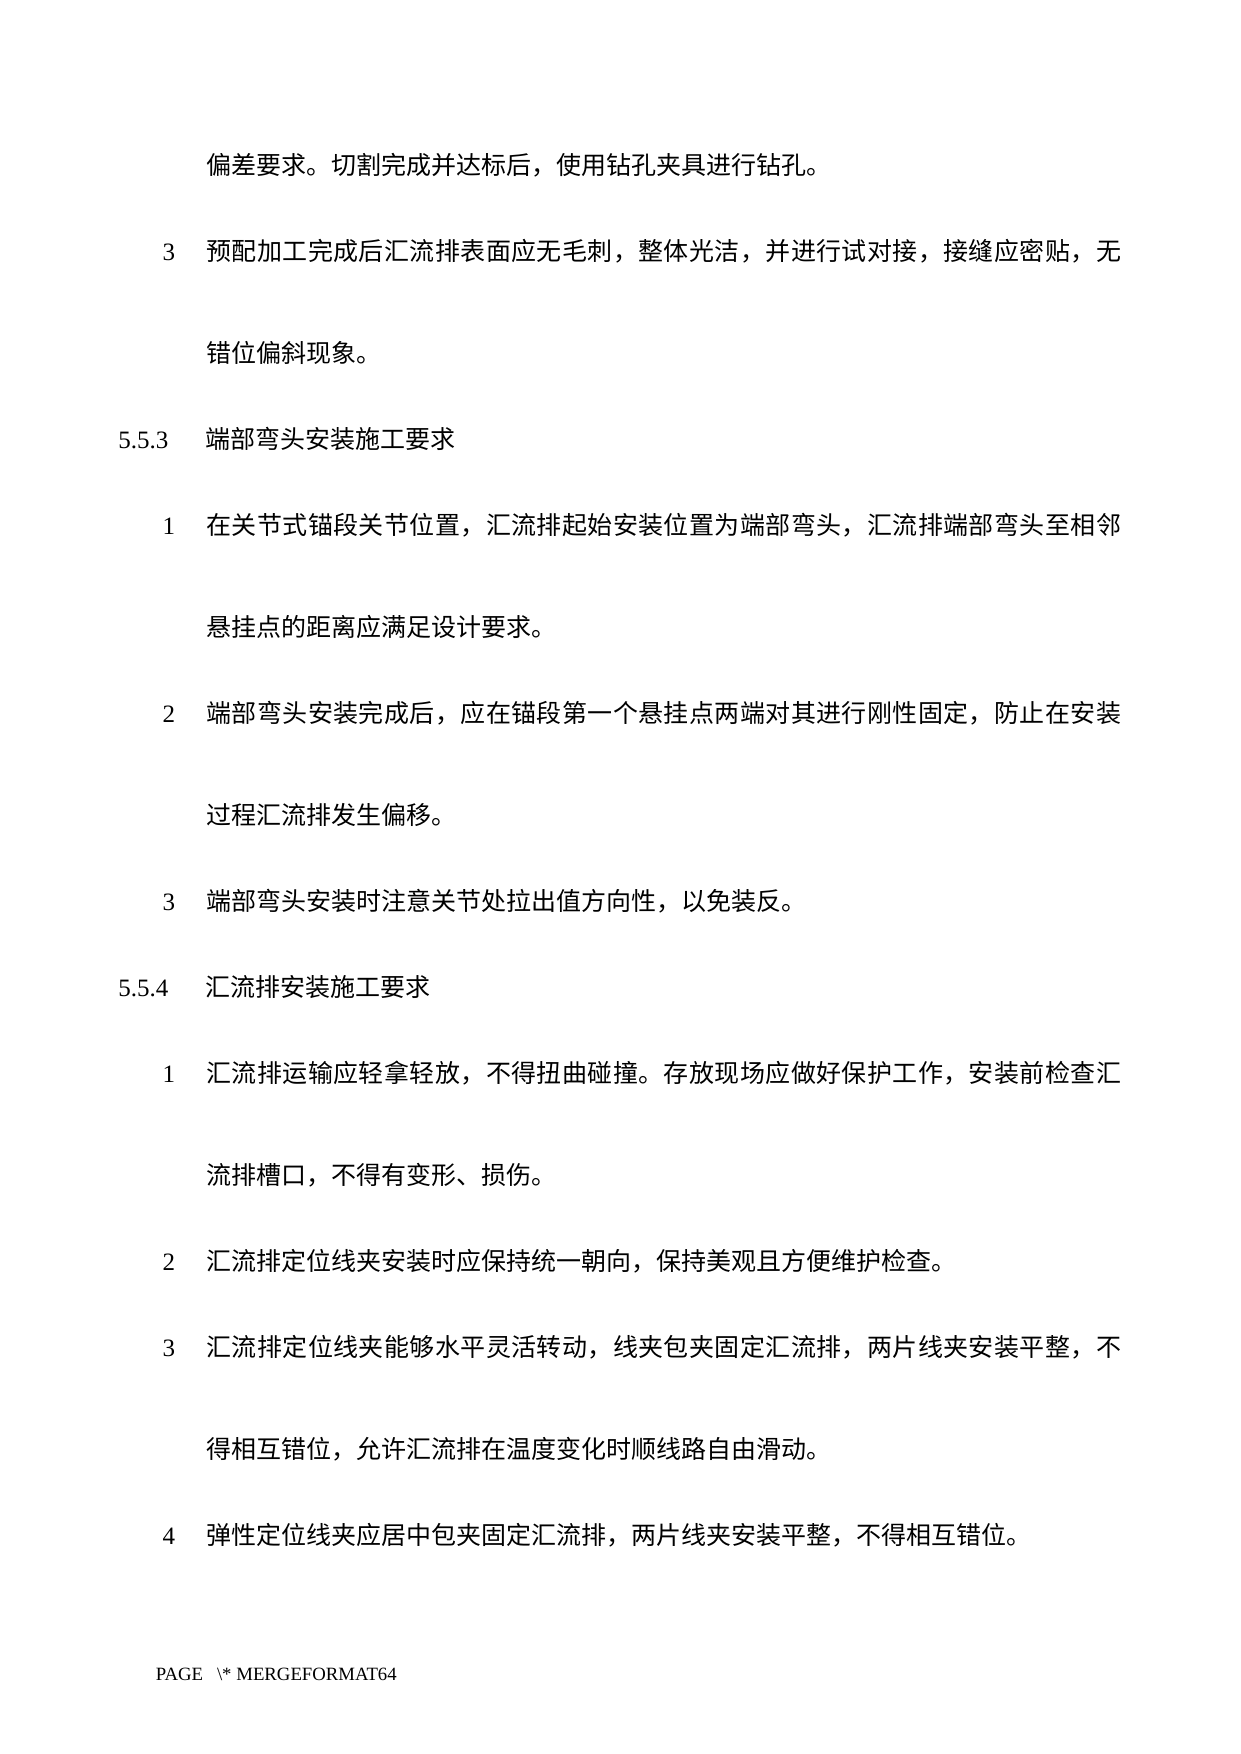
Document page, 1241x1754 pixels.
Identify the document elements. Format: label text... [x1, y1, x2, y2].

list 预配加工完成后汇流排表面应无毛刺，整体光洁，并进行试对接，接缝应密贴，无错位偏斜现象。 [162, 216, 1122, 386]
list 汇流排运输应轻拿轻放，不得扭曲碰撞。存放现场应做好保护工作，安装前检查汇流排槽口，不得有变形、损伤。 [162, 1038, 1122, 1208]
list 在关节式锚段关节位置，汇流排起始安装位置为端部弯头，汇流排端部弯头至相邻悬挂点的距离应满足设计要求。 [162, 490, 1122, 660]
list 弹性定位线夹应居中包夹固定汇流排，两片线夹安装平整，不得相互错位。 [162, 1500, 1122, 1568]
list 端部弯头安装时注意关节处拉出值方向性，以免装反。 [162, 866, 1122, 934]
subtitle 汇流排安装施工要求 [118, 952, 1122, 1020]
list 端部弯头安装完成后，应在锚段第一个悬挂点两端对其进行刚性固定，防止在安装过程汇流排发生偏移。 [162, 678, 1122, 848]
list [162, 130, 1122, 198]
list 汇流排定位线夹能够水平灵活转动，线夹包夹固定汇流排，两片线夹安装平整，不得相互错位，允许汇流排在温度变化时顺线路自由滑动。 [162, 1312, 1122, 1482]
subtitle 端部弯头安装施工要求 [118, 404, 1122, 472]
list 汇流排定位线夹安装时应保持统一朝向，保持美观且方便维护检查。 [162, 1226, 1122, 1294]
